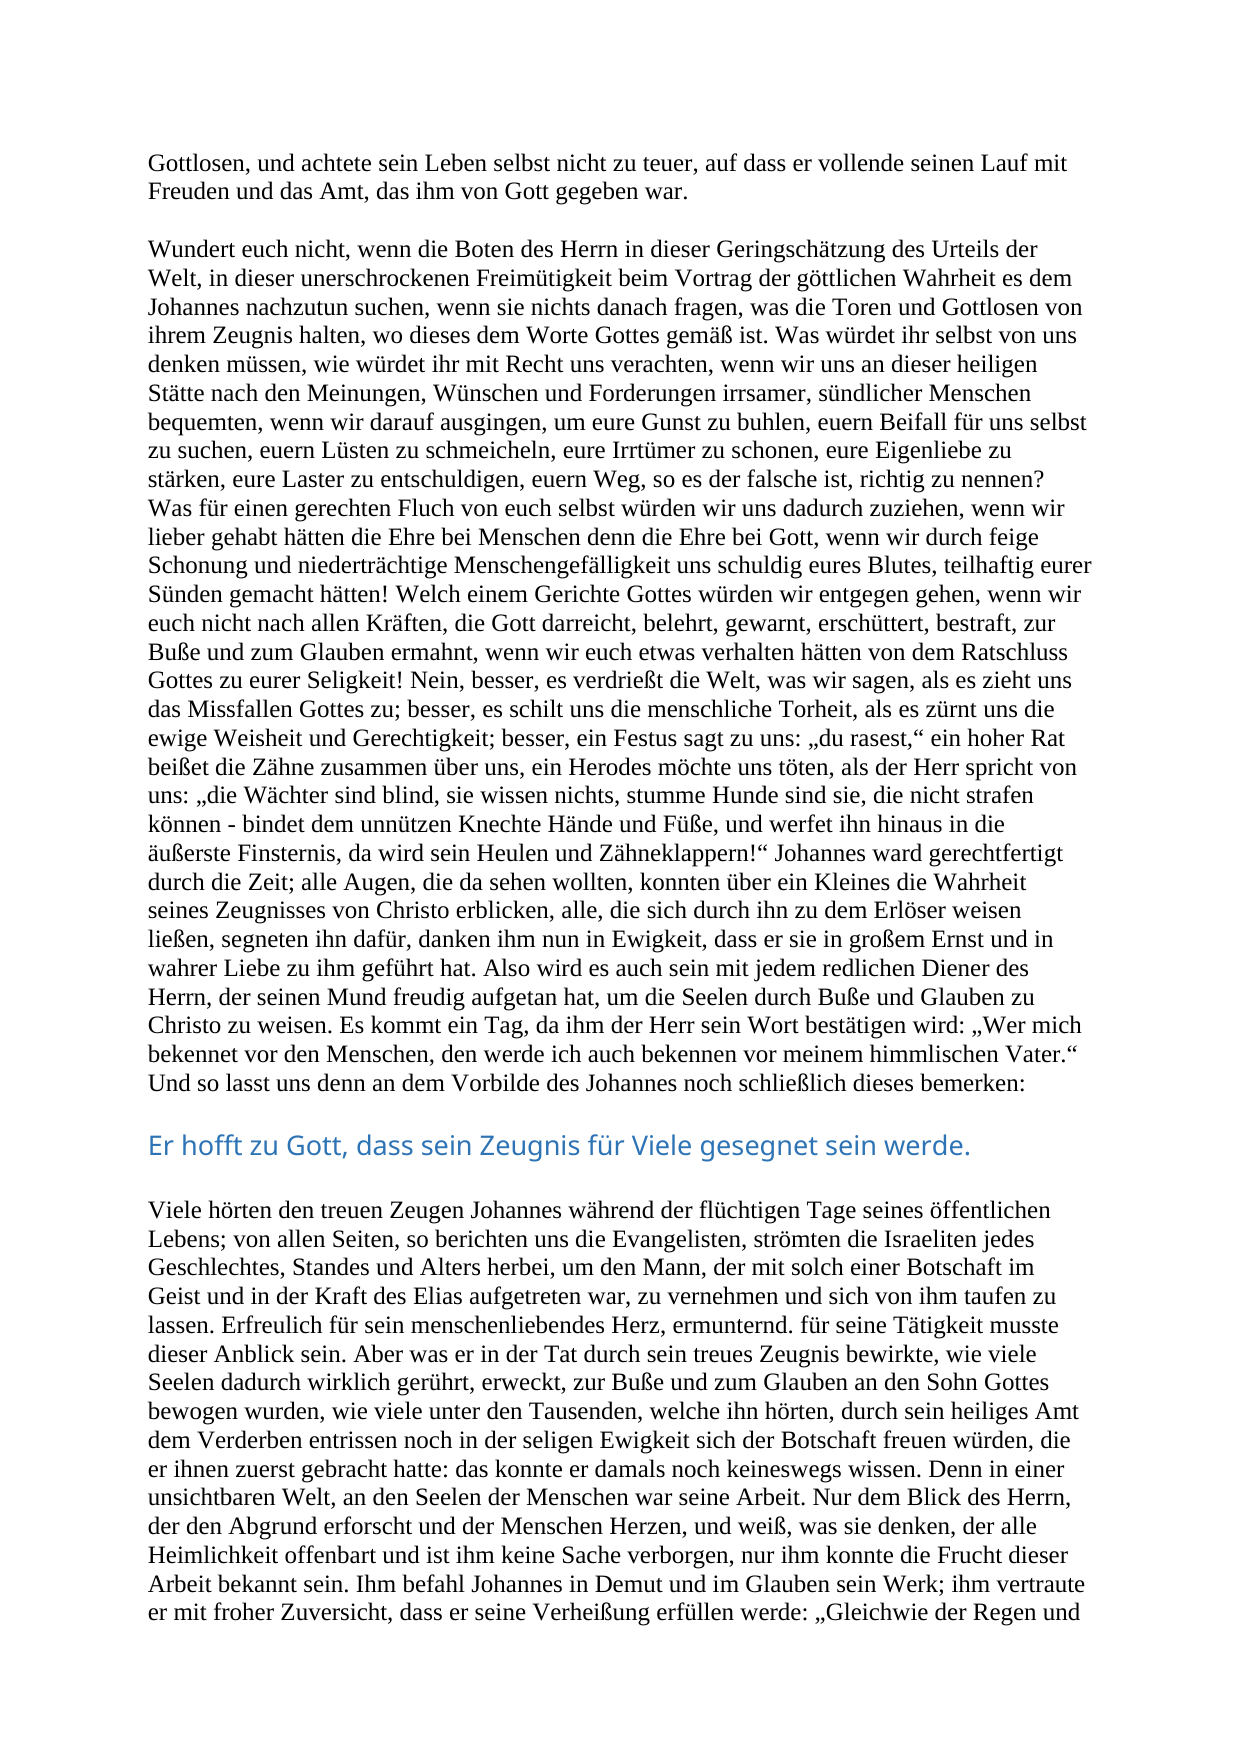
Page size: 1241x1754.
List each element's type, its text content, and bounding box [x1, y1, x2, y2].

subtitle Er hofft zu Gott, dass sein Zeugnis für Viele gesegnet sein werde. [148, 1126, 1093, 1163]
text Wundert euch nicht, wenn die Boten des Herrn in dieser Geringschätzung des Urteils der Welt, in dieser unerschrockenen Freimütigkeit beim Vortrag der göttlichen Wahrheit es dem Johannes nachzutun suchen, wenn sie nichts danach fragen, was die Toren und Gottlosen von ihrem Zeugnis halten, wo dieses dem Worte Gottes gemäß ist. Was würdet ihr selbst von uns denken müssen, wie würdet ihr mit Recht uns verachten, wenn wir uns an dieser heiligen Stätte nach den Meinungen, Wünschen und Forderungen irrsamer, sündlicher Menschen bequemten, wenn wir darauf ausgingen, um eure Gunst zu buhlen, euern Beifall für uns selbst zu suchen, euern Lüsten zu schmeicheln, eure Irrtümer zu schonen, eure Eigenliebe zu stärken, eure Laster zu entschuldigen, euern Weg, so es der falsche ist, richtig zu nennen? Was für einen gerechten Fluch von euch selbst würden wir uns dadurch zuziehen, wenn wir lieber gehabt hätten die Ehre bei Menschen denn die Ehre bei Gott, wenn wir durch feige Schonung und niederträchtige Menschengefälligkeit uns schuldig eures Blutes, teilhaftig eurer Sünden gemacht hätten! Welch einem Gerichte Gottes würden wir entgegen gehen, wenn wir euch nicht nach allen Kräften, die Gott darreicht, belehrt, gewarnt, erschüttert, bestraft, zur Buße und zum Glauben ermahnt, wenn wir euch etwas verhalten hätten von dem Ratschluss Gottes zu eurer Seligkeit! Nein, besser, es verdrießt die Welt, was wir sagen, als es zieht uns das Missfallen Gottes zu; besser, es schilt uns die menschliche Torheit, als es zürnt uns die ewige Weisheit und Gerechtigkeit; besser, ein Festus sagt zu uns: „du rasest,“ ein hoher Rat beißet die Zähne zusammen über uns, ein Herodes möchte uns töten, als der Herr spricht von uns: „die Wächter sind blind, sie wissen nichts, stumme Hunde sind sie, die nicht strafen können - bindet dem unnützen Knechte Hände und Füße, und werfet ihn hinaus in die äußerste Finsternis, da wird sein Heulen und Zähneklappern!“ Johannes ward gerechtfertigt durch die Zeit; alle Augen, die da sehen wollten, konnten über ein Kleines die Wahrheit seines Zeugnisses von Christo erblicken, alle, die sich durch ihn zu dem Erlöser weisen ließen, segneten ihn dafür, danken ihm nun in Ewigkeit, dass er sie in großem Ernst und in wahrer Liebe zu ihm geführt hat. Also wird es auch sein mit jedem redlichen Diener des Herrn, der seinen Mund freudig aufgetan hat, um die Seelen durch Buße und Glauben zu Christo zu weisen. Es kommt ein Tag, da ihm der Herr sein Wort bestätigen wird: „Wer mich bekennet vor den Menschen, den werde ich auch bekennen vor meinem himmlischen Vater.“ Und so lasst uns denn an dem Vorbilde des Johannes noch schließlich dieses bemerken: [148, 234, 1093, 1097]
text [148, 148, 1093, 205]
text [148, 1195, 1093, 1626]
